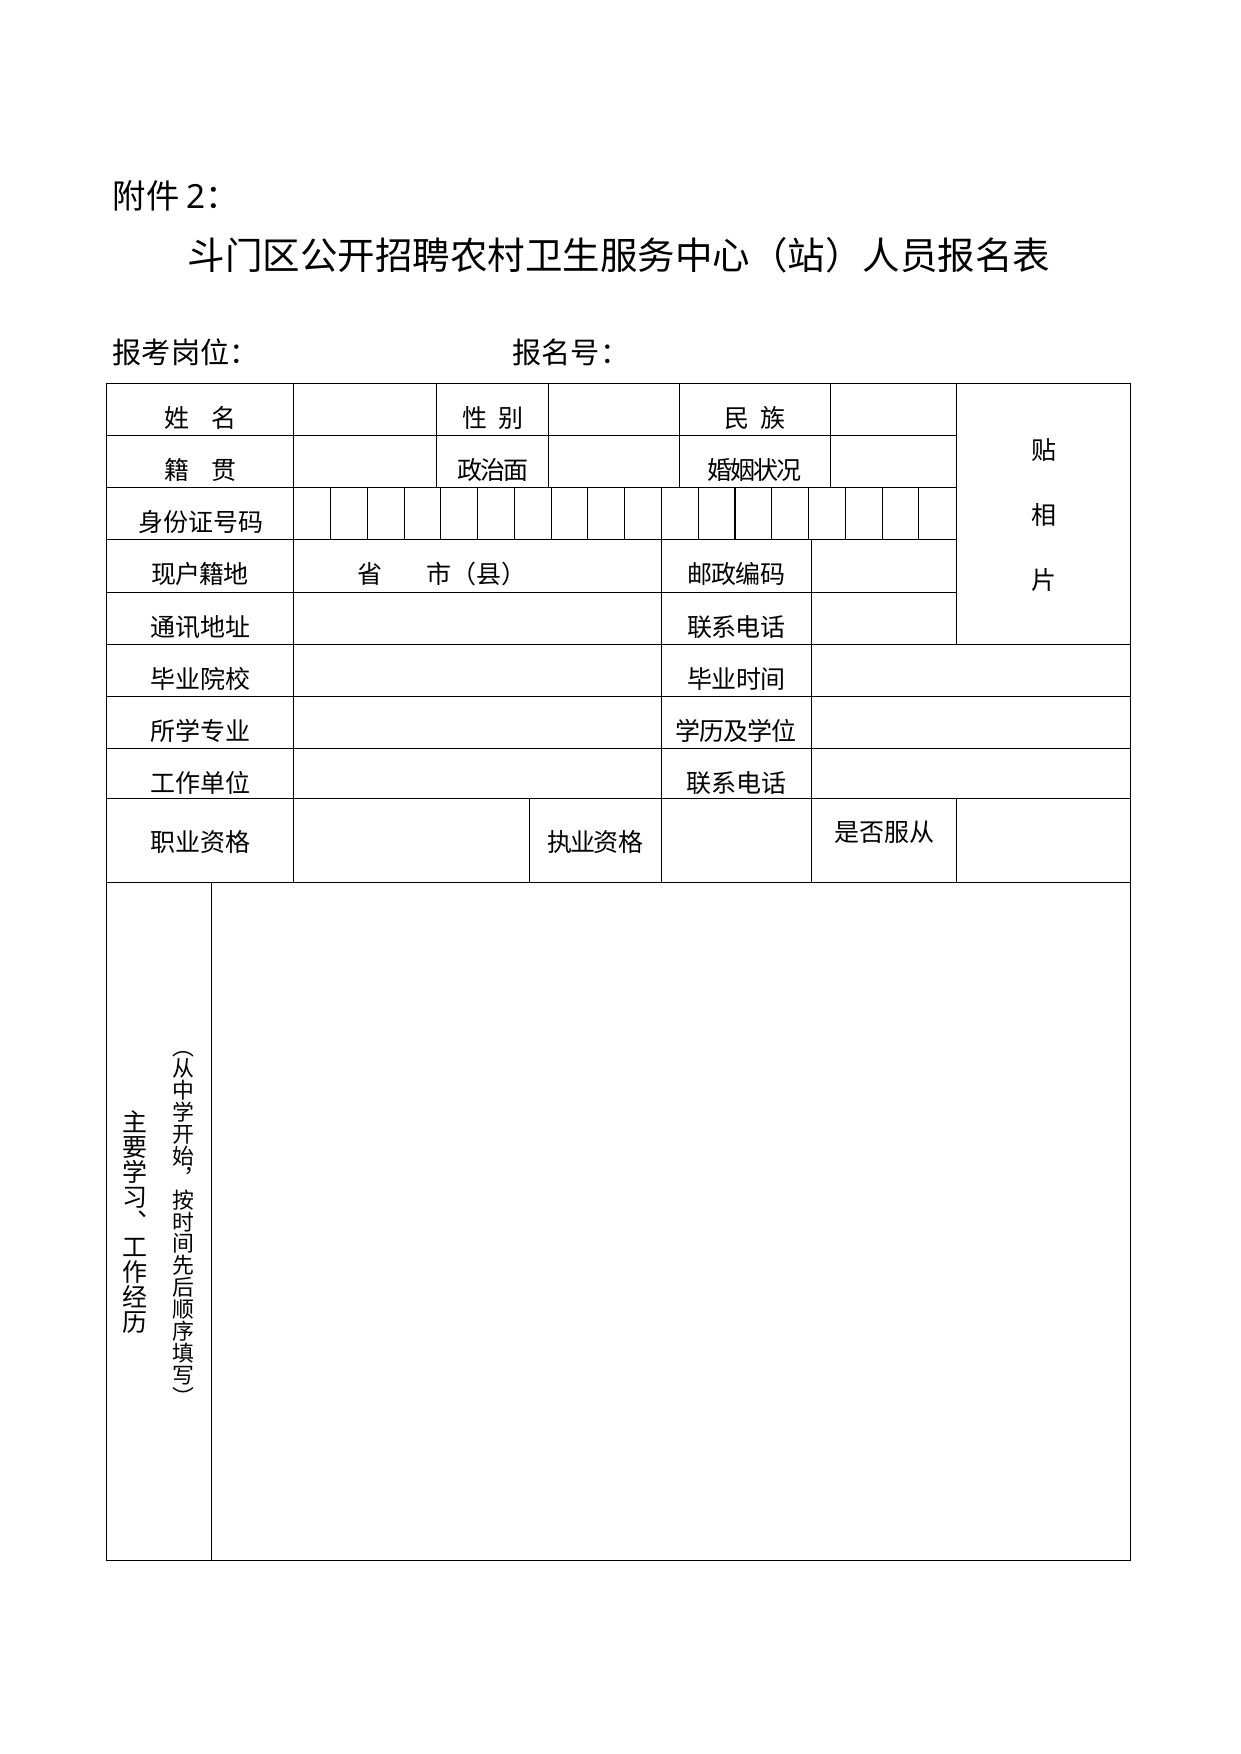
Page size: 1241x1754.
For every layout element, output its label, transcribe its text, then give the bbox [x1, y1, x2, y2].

table_cell [294, 593, 661, 644]
table_header [549, 384, 679, 435]
table_cell 工作单位 [107, 749, 293, 797]
table_cell [405, 488, 440, 539]
table_cell [812, 697, 1130, 748]
table_cell [736, 488, 771, 539]
table_cell [812, 645, 1130, 696]
table_cell 学历及学位 [662, 697, 811, 748]
table_cell [812, 749, 1130, 797]
table_cell [662, 488, 698, 539]
table_cell [919, 488, 956, 539]
table_cell [331, 488, 367, 539]
table_cell [294, 488, 330, 539]
table_cell [662, 799, 811, 882]
table_cell 省 市（县） [294, 540, 661, 592]
table_cell 联系电话 [662, 749, 811, 797]
table_cell [699, 488, 734, 539]
text 报考岗位： 报名号： [112, 318, 1125, 383]
table_cell [294, 645, 661, 696]
table_cell [625, 488, 661, 539]
table_cell [831, 436, 956, 487]
table_cell 执业资格 [530, 799, 661, 882]
table_cell [883, 488, 918, 539]
table_cell [772, 488, 808, 539]
table_cell 通讯地址 [107, 593, 293, 644]
table_cell [294, 749, 661, 797]
table_cell 身份证号码 [107, 488, 293, 539]
table_cell [549, 436, 679, 487]
table_cell [294, 436, 436, 487]
table_header 贴 相 片 [957, 384, 1130, 644]
table_cell 所学专业 [107, 697, 293, 748]
table_header [294, 384, 436, 435]
table_cell [957, 799, 1130, 882]
table_cell [368, 488, 404, 539]
table_cell [812, 593, 956, 644]
table_cell [212, 883, 1130, 1560]
table_cell 联系电话 [662, 593, 811, 644]
table_cell [515, 488, 551, 539]
table_cell [588, 488, 624, 539]
table_cell [812, 540, 956, 592]
table_cell 籍 贯 [107, 436, 293, 487]
table_cell 邮政编码 [662, 540, 811, 592]
table_header 性 别 [437, 384, 548, 435]
table_cell [441, 488, 477, 539]
table_cell 政治面貌 [437, 436, 548, 487]
table_cell [552, 488, 587, 539]
table_cell 职业资格 [107, 799, 293, 882]
table_header [831, 384, 956, 435]
table_cell [294, 799, 529, 882]
text 附件2： [112, 162, 1125, 220]
table_cell 现户籍地 [107, 540, 293, 592]
table_cell [294, 697, 661, 748]
table_cell [809, 488, 845, 539]
table_cell 毕业时间 [662, 645, 811, 696]
table_cell 毕业院校 [107, 645, 293, 696]
table_cell [846, 488, 882, 539]
table_cell （从中学开始，按时间先后顺序填写） 主要学习、工作经历 [107, 883, 211, 1560]
table_cell [478, 488, 514, 539]
text 斗门区公开招聘农村卫生服务中心（站）人员报名表 [112, 220, 1125, 285]
table_header 民 族 [680, 384, 830, 435]
table_cell 是否服从分配 [812, 799, 956, 882]
table_cell 婚姻状况 [680, 436, 830, 487]
table_header 姓 名 [107, 384, 293, 435]
